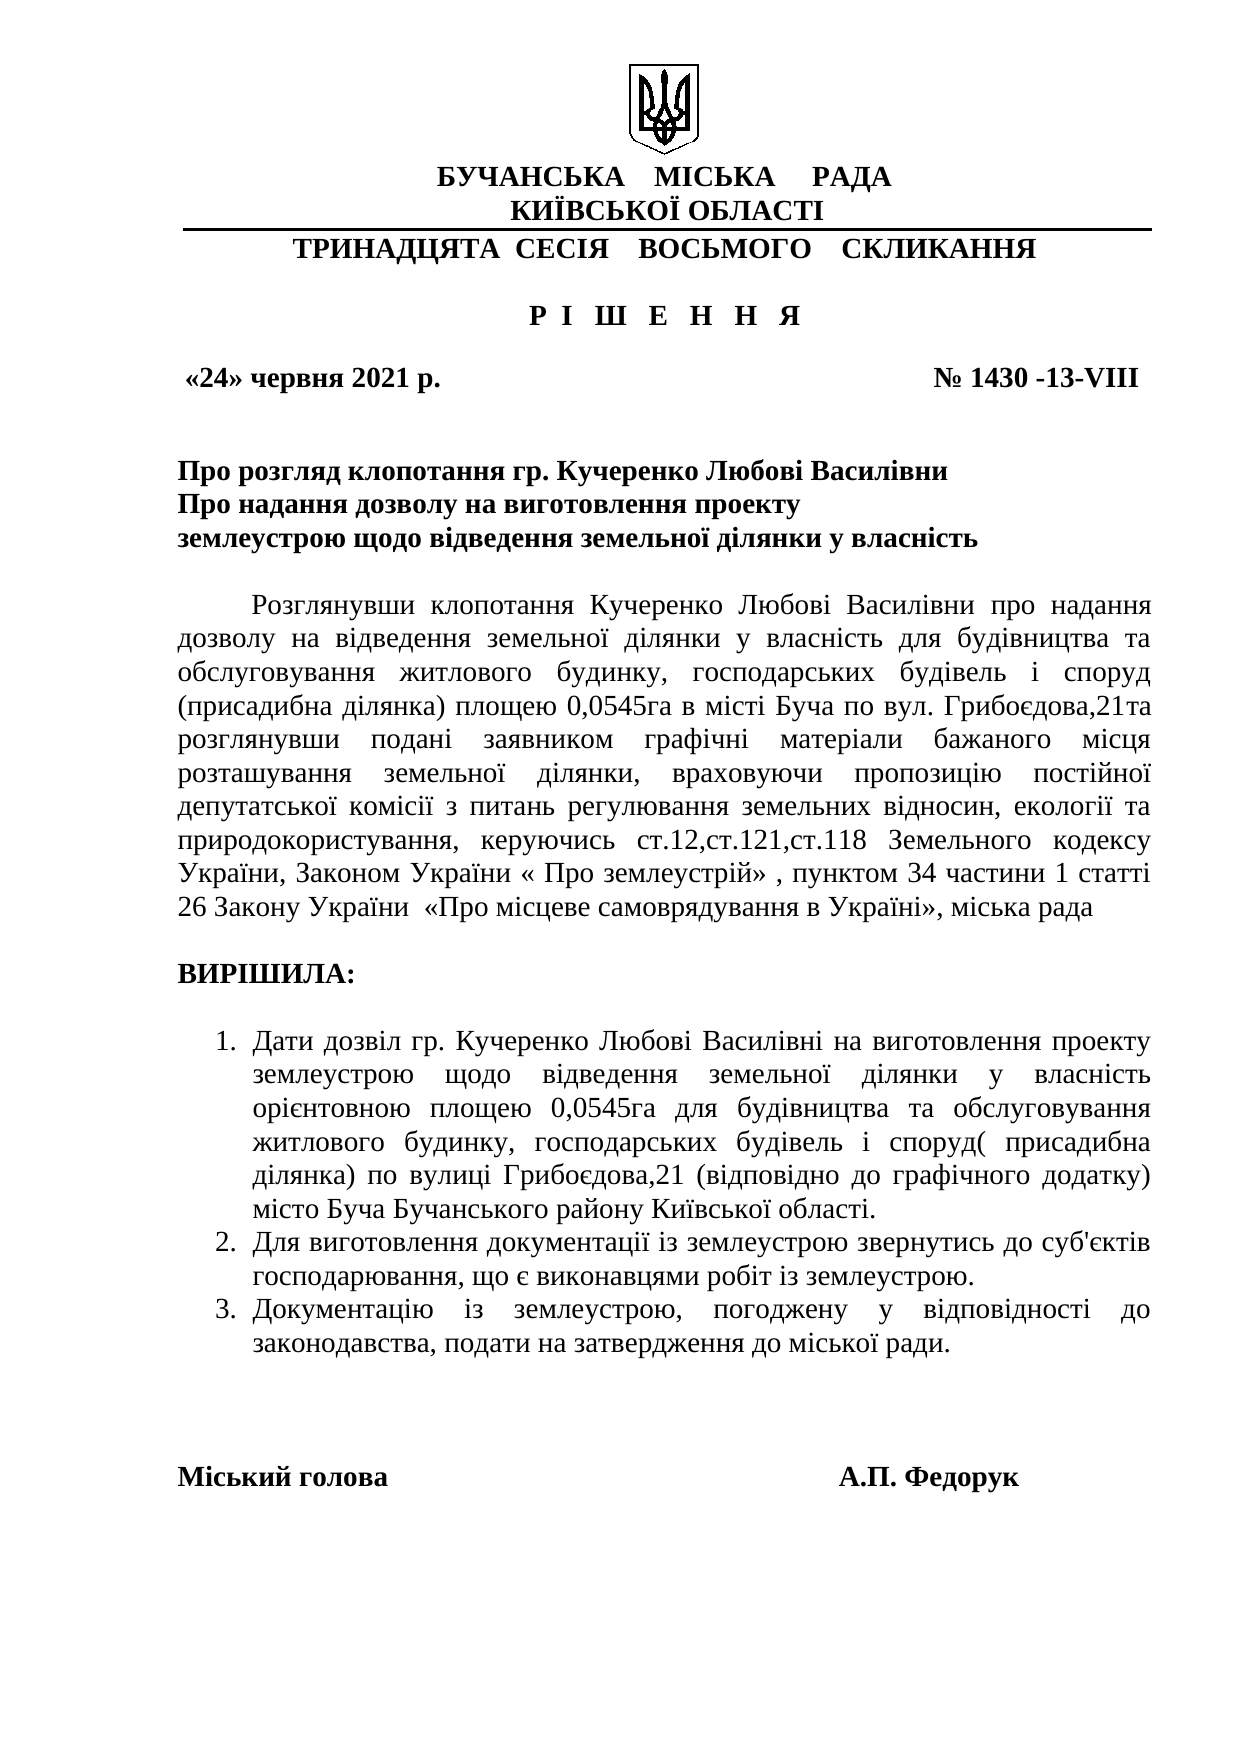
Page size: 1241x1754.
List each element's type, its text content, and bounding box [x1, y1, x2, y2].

list Документацію із землеустрою, погоджену у відповідності до законодавства, подати на затвердження до міської ради. [215, 1291, 1152, 1358]
text ТРИНАДЦЯТА СЕСІЯ ВОСЬМОГО СКЛИКАННЯ [177, 231, 1152, 265]
text КИЇВСЬКОЇ ОБЛАСТІ [183, 193, 1152, 228]
text Про надання дозволу на виготовлення проекту [177, 486, 1152, 520]
text Міський голова А.П. Федорук [177, 1459, 1152, 1493]
text землеустрою щодо відведення земельної ділянки у власність [177, 520, 1152, 553]
text БУЧАНСЬКА МІСЬКА РАДА [177, 159, 1152, 193]
text «24» червня 2021 р. № 1430 -13-VIIІ [177, 360, 1152, 393]
text ВИРІШИЛА: [177, 956, 1152, 989]
list Дати дозвіл гр. Кучеренко Любові Василівні на виготовлення проекту землеустрою щодо відведення земельної ділянки у власність орієнтовною площею 0,0545га для будівництва та обслуговування житлового будинку, господарських будівель і споруд( присадибна ділянка) по вулиці Грибоєдова,21 (відповідно до графічного додатку) місто Буча Бучанського району Київської області. [215, 1023, 1152, 1224]
text Р І Ш Е Н Н Я [177, 298, 1152, 332]
text Про розгляд клопотання гр. Кучеренко Любові Василівни [177, 453, 1152, 486]
text Розглянувши клопотання Кучеренко Любові Василівни про надання дозволу на відведення земельної ділянки у власність для будівництва та обслуговування житлового будинку, господарських будівель і споруд (присадибна ділянка) площею 0,0545га в місті Буча по вул. Грибоєдова,21та розглянувши подані заявником графічні матеріали бажаного місця розташування земельної ділянки, враховуючи пропозицію постійної депутатської комісії з питань регулювання земельних відносин, екології та природокористування, керуючись ст.12,ст.121,ст.118 Земельного кодексу України, Законом України « Про землеустрій» , пунктом 34 частини 1 статті 26 Закону України «Про місцеве самоврядування в Україні», міська рада [177, 587, 1152, 922]
list Для виготовлення документації із землеустрою звернутись до суб'єктів господарювання, що є виконавцями робіт із землеустрою. [215, 1224, 1152, 1291]
